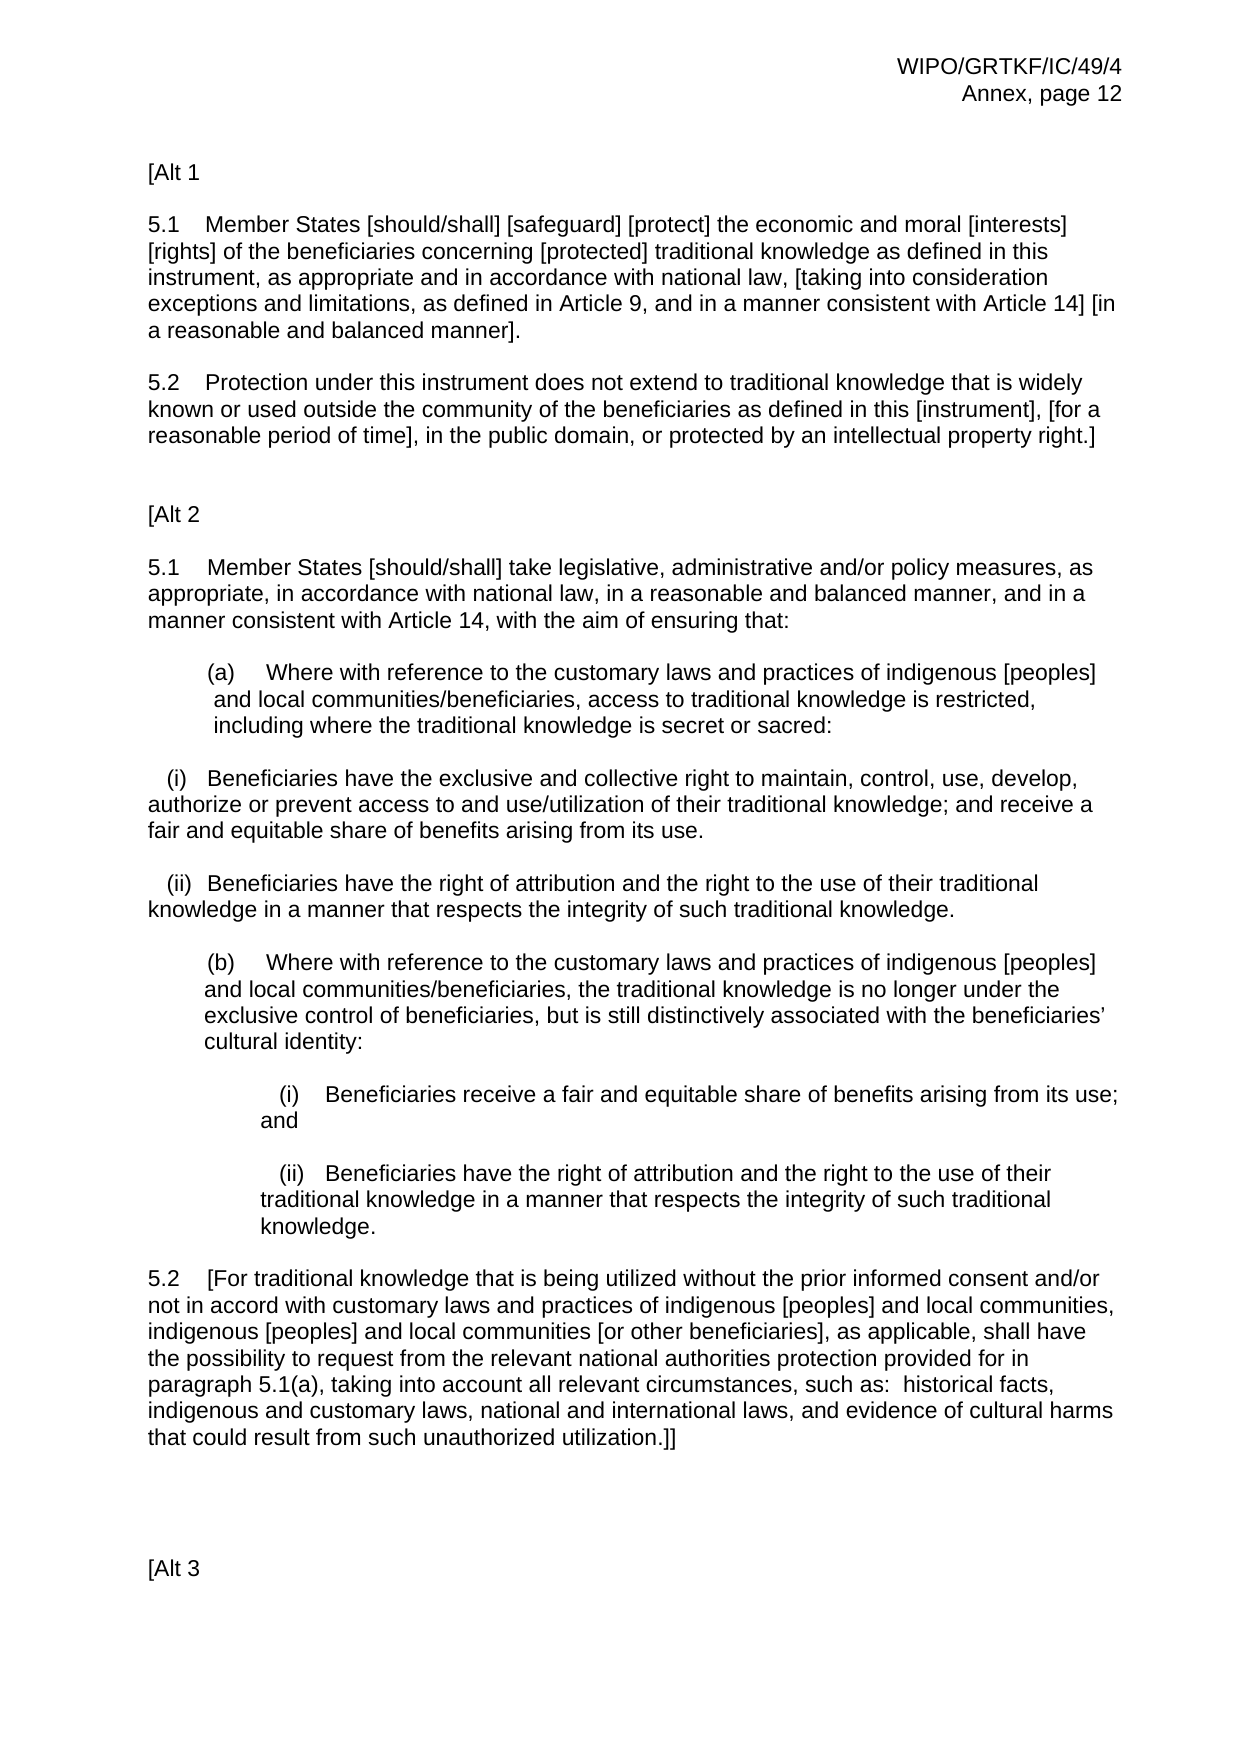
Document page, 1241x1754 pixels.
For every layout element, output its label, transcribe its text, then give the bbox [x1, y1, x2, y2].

list Beneficiaries have the right of attribution and the right to the use of their traditional knowledge in a manner that respects the integrity of such traditional knowledge. [148, 870, 1122, 923]
text 5.2 [For traditional knowledge that is being utilized without the prior informed consent and/or not in accord with customary laws and practices of indigenous [peoples] and local communities, indigenous [peoples] and local communities [or other beneficiaries], as applicable, shall have the possibility to request from the relevant national authorities protection provided for in paragraph 5.1(a), taking into account all relevant circumstances, such as: historical facts, indigenous and customary laws, national and international laws, and evidence of cultural harms that could result from such unauthorized utilization.]] [148, 1265, 1122, 1450]
list Beneficiaries have the right of attribution and the right to the use of their traditional knowledge in a manner that respects the integrity of such traditional knowledge. [260, 1160, 1122, 1239]
list Where with reference to the customary laws and practices of indigenous [peoples] and local communities/beneficiaries, access to traditional knowledge is restricted, including where the traditional knowledge is secret or sacred: [207, 659, 1122, 738]
text 5.1 Member States [should/shall] take legislative, administrative and/or policy measures, as appropriate, in accordance with national law, in a reasonable and balanced manner, and in a manner consistent with Article 14, with the aim of ensuring that: [148, 554, 1122, 633]
list Beneficiaries have the exclusive and collective right to maintain, control, use, develop, authorize or prevent access to and use/utilization of their traditional knowledge; and receive a fair and equitable share of benefits arising from its use. [148, 765, 1122, 844]
text [Alt 3 [148, 1555, 1122, 1582]
text 5.2 Protection under this instrument does not extend to traditional knowledge that is widely known or used outside the community of the beneficiaries as defined in this [instrument], [for a reasonable period of time], in the public domain, or protected by an intellectual property right.] [148, 369, 1122, 448]
list Beneficiaries receive a fair and equitable share of benefits arising from its use; and [260, 1081, 1122, 1134]
list Where with reference to the customary laws and practices of indigenous [peoples] and local communities/beneficiaries, the traditional knowledge is no longer under the exclusive control of beneficiaries, but is still distinctively associated with the beneficiaries’ cultural identity: [204, 949, 1122, 1054]
text 5.1 Member States [should/shall] [safeguard] [protect] the economic and moral [interests] [rights] of the beneficiaries concerning [protected] traditional knowledge as defined in this instrument, as appropriate and in accordance with national law, [taking into consideration exceptions and limitations, as defined in Article 9, and in a manner consistent with Article 14] [in a reasonable and balanced manner]. [148, 211, 1122, 343]
text [Alt 1 [148, 158, 1122, 185]
text [Alt 2 [148, 501, 1122, 527]
